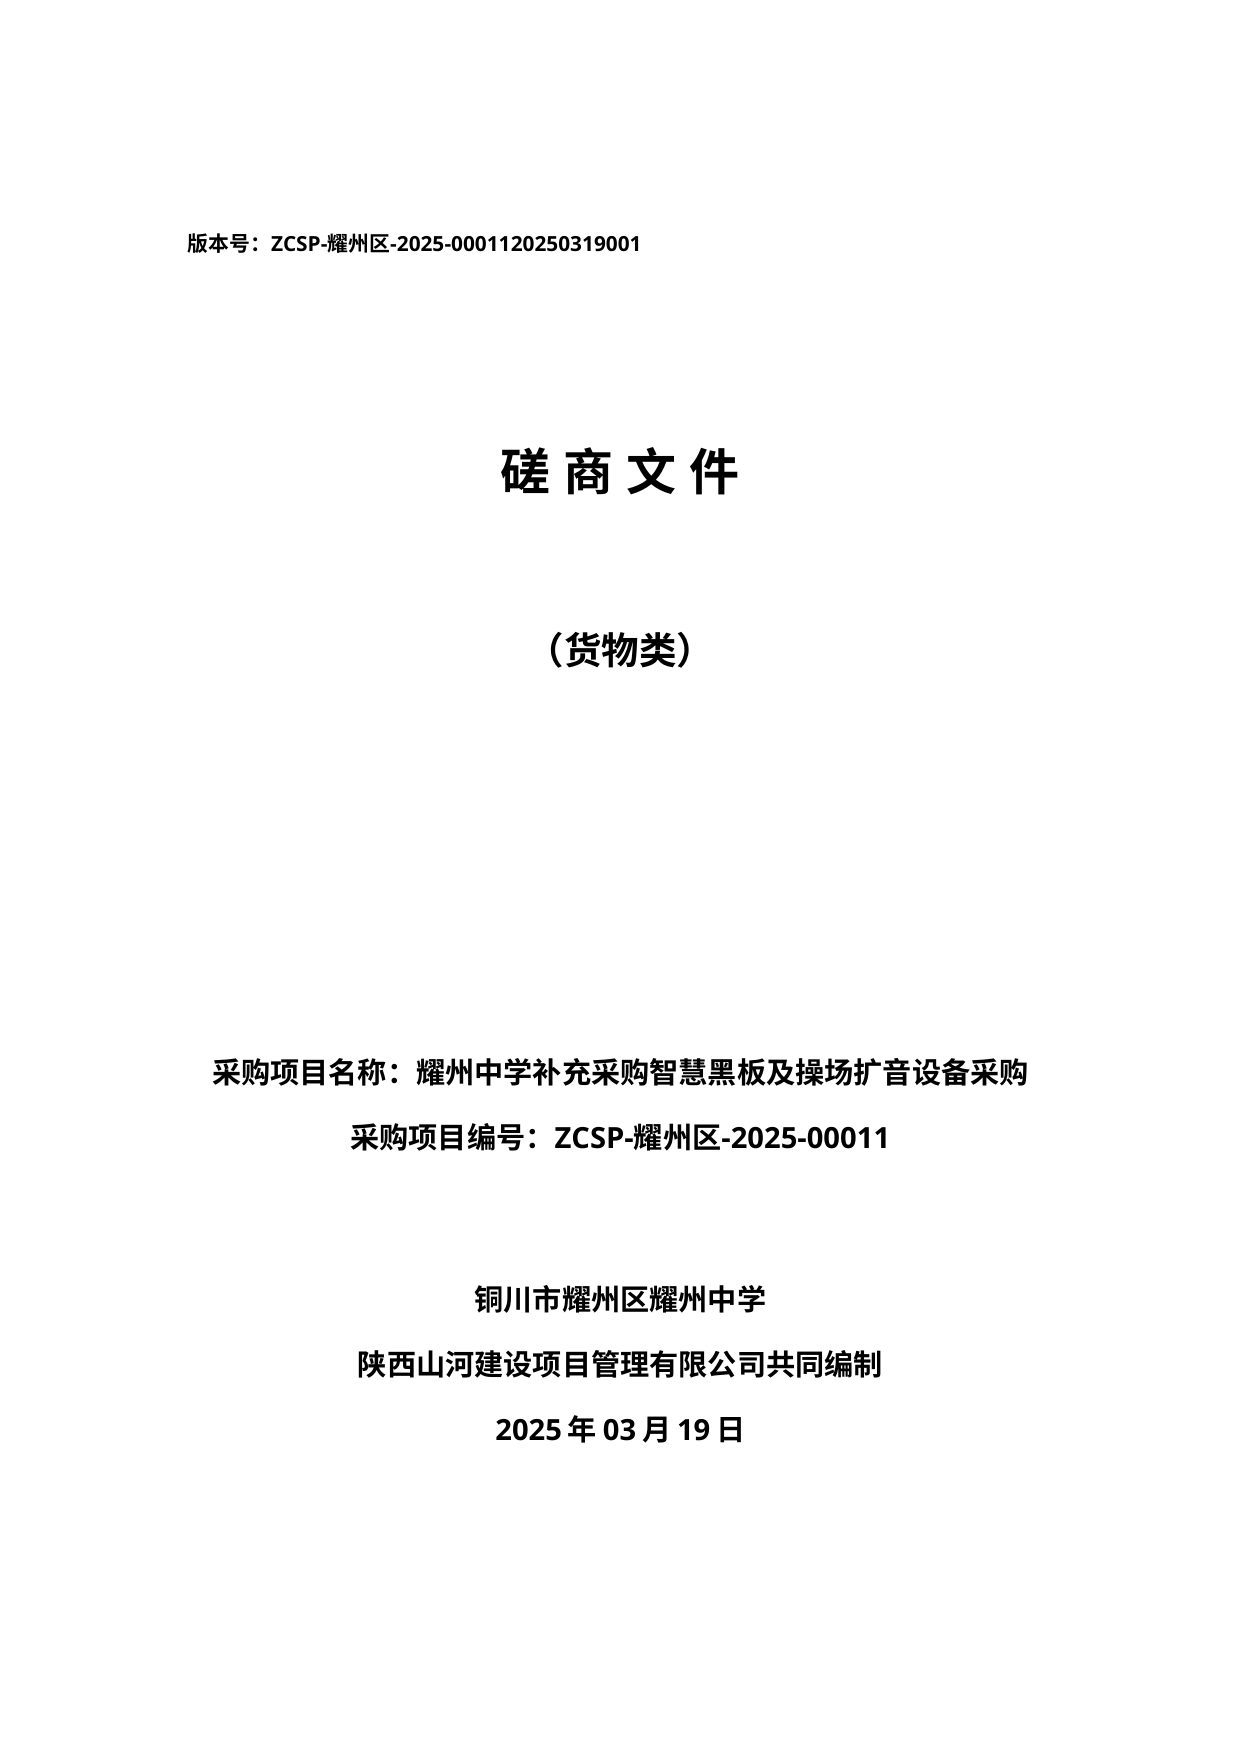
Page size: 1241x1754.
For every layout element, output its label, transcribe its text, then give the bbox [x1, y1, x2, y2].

text 铜川市耀州区耀州中学 [187, 1267, 1053, 1332]
text 采购项目名称：耀州中学补充采购智慧黑板及操场扩音设备采购 [187, 1039, 1053, 1104]
text 版本号：ZCSP-耀州区-2025-0001120250319001 [187, 227, 1053, 422]
text 2025年03月19日 [187, 1397, 1053, 1462]
text （货物类） [187, 617, 1053, 1039]
text 采购项目编号：ZCSP-耀州区-2025-00011 [187, 1104, 1053, 1267]
text 磋 商 文 件 [187, 422, 1053, 617]
text 陕西山河建设项目管理有限公司共同编制 [187, 1332, 1053, 1397]
